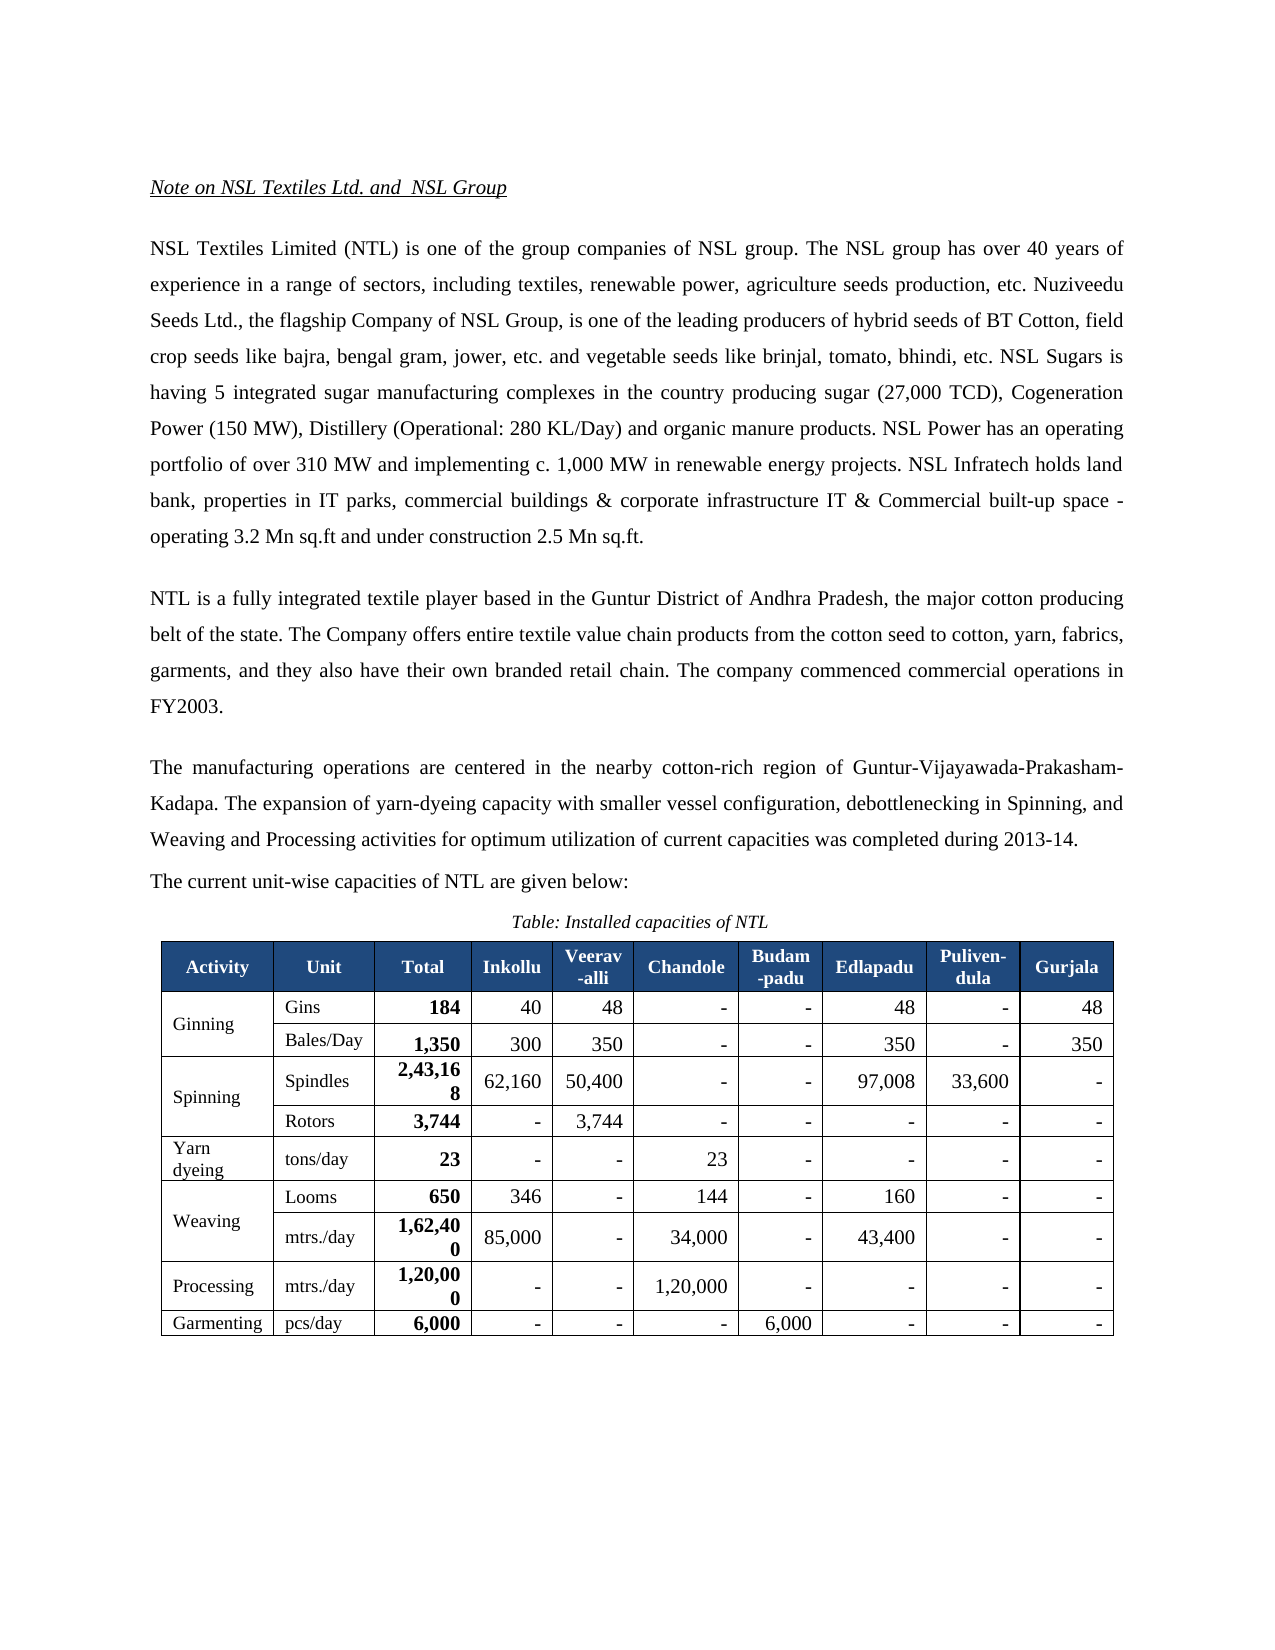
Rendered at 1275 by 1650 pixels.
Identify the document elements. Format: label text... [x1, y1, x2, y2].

table_cell 1,350 [375, 1024, 471, 1056]
table_cell 85,000 [472, 1213, 552, 1261]
table_cell 3,744 [375, 1106, 471, 1136]
text Note on NSL Textiles Ltd. and NSL Group [150, 175, 1125, 199]
table_cell - [1021, 1311, 1113, 1335]
text NTL is a fully integrated textile player based in the Guntur District of Andhra Pradesh, the major cotton producing belt of the state. The Company offers entire textile value chain products from the cotton seed to cotton, yarn, fabrics, garments, and they also have their own branded retail chain. The company commenced commercial operations in FY2003. [150, 585, 1125, 718]
table_cell 62,160 [472, 1057, 552, 1105]
table_cell - [634, 1106, 738, 1136]
table_header Budam-padu [739, 942, 822, 991]
table_header Gurjala [1021, 942, 1113, 991]
table_cell tons/day [274, 1137, 374, 1180]
table_cell 1,20,000 [375, 1262, 471, 1310]
table_header Inkollu [472, 942, 552, 991]
table_cell Spindles [274, 1057, 374, 1105]
table_cell Bales/Day [274, 1024, 374, 1056]
table_cell - [1021, 1137, 1113, 1180]
table_cell mtrs./day [274, 1262, 374, 1310]
table_cell 97,008 [823, 1057, 926, 1105]
table_cell Processing [162, 1262, 273, 1310]
table_cell Ginning [162, 992, 273, 1056]
table_cell - [1021, 1262, 1113, 1310]
table_cell - [553, 1262, 633, 1310]
table_cell - [927, 1311, 1019, 1335]
table_cell - [927, 992, 1019, 1022]
table_cell 6,000 [739, 1311, 822, 1335]
table_cell 40 [472, 992, 552, 1022]
table_cell - [634, 1024, 738, 1056]
table_cell 350 [553, 1024, 633, 1056]
table_cell 48 [553, 992, 633, 1022]
table_cell 23 [375, 1137, 471, 1180]
table_cell 33,600 [927, 1057, 1019, 1105]
table_cell 1,20,000 [634, 1262, 738, 1310]
table_cell - [634, 1311, 738, 1335]
table_cell Yarn dyeing [162, 1137, 273, 1180]
table_cell 300 [472, 1024, 552, 1056]
text The manufacturing operations are centered in the nearby cotton-rich region of Guntur-Vijayawada-Prakasham-Kadapa. The expansion of yarn-dyeing capacity with smaller vessel configuration, debottlenecking in Spinning, and Weaving and Processing activities for optimum utilization of current capacities was completed during 2013-14. [150, 754, 1125, 851]
table_cell 50,400 [553, 1057, 633, 1105]
table_cell - [472, 1106, 552, 1136]
table_cell - [553, 1213, 633, 1261]
table_cell - [927, 1262, 1019, 1310]
table_cell mtrs./day [274, 1213, 374, 1261]
table_cell 6,000 [375, 1311, 471, 1335]
table_cell Looms [274, 1181, 374, 1212]
table_header Edlapadu [823, 942, 926, 991]
table_cell - [1021, 1106, 1113, 1136]
table_cell Weaving [162, 1181, 273, 1261]
table_cell Garmenting [162, 1311, 273, 1335]
table_cell 1,62,400 [375, 1213, 471, 1261]
table_cell 650 [375, 1181, 471, 1212]
table_cell - [927, 1106, 1019, 1136]
table_cell 160 [823, 1181, 926, 1212]
table_cell - [553, 1181, 633, 1212]
table_cell Gins [274, 992, 374, 1022]
table_header Puliven-dula [927, 942, 1019, 991]
text NSL Textiles Limited (NTL) is one of the group companies of NSL group. The NSL group has over 40 years of experience in a range of sectors, including textiles, renewable power, agriculture seeds production, etc. Nuziveedu Seeds Ltd., the flagship Company of NSL Group, is one of the leading producers of hybrid seeds of BT Cotton, field crop seeds like bajra, bengal gram, jower, etc. and vegetable seeds like brinjal, tomato, bhindi, etc. NSL Sugars is having 5 integrated sugar manufacturing complexes in the country producing sugar (27,000 TCD), Cogeneration Power (150 MW), Distillery (Operational: 280 KL/Day) and organic manure products. NSL Power has an operating portfolio of over 310 MW and implementing c. 1,000 MW in renewable energy projects. NSL Infratech holds land bank, properties in IT parks, commercial buildings & corporate infrastructure IT & Commercial built-up space - operating 3.2 Mn sq.ft and under construction 2.5 Mn sq.ft. [150, 236, 1125, 548]
table_cell 2,43,168 [375, 1057, 471, 1105]
table_cell - [739, 1024, 822, 1056]
table_cell - [739, 1181, 822, 1212]
table_cell - [1021, 1181, 1113, 1212]
table_cell - [927, 1137, 1019, 1180]
table_cell Spinning [162, 1057, 273, 1136]
table_header Total [375, 942, 471, 991]
table_cell - [823, 1106, 926, 1136]
table_header Unit [274, 942, 374, 991]
table_cell - [634, 992, 738, 1022]
table_cell - [739, 992, 822, 1022]
table_cell - [823, 1311, 926, 1335]
table_cell - [1021, 1213, 1113, 1261]
table_header Chandole [634, 942, 738, 991]
table_cell - [553, 1311, 633, 1335]
text The current unit-wise capacities of NTL are given below: [150, 869, 1125, 893]
table_cell - [927, 1181, 1019, 1212]
text Table: Installed capacities of NTL [150, 911, 1130, 933]
table_cell - [739, 1057, 822, 1105]
table_cell - [823, 1262, 926, 1310]
table_cell 43,400 [823, 1213, 926, 1261]
table_cell - [927, 1024, 1019, 1056]
table_cell - [553, 1137, 633, 1180]
table_cell Rotors [274, 1106, 374, 1136]
table_cell 346 [472, 1181, 552, 1212]
table_cell - [927, 1213, 1019, 1261]
table_header Activity [162, 942, 273, 991]
table_cell 48 [1021, 992, 1113, 1022]
table_cell - [739, 1213, 822, 1261]
table_header Veerav-alli [553, 942, 633, 991]
table_cell - [739, 1137, 822, 1180]
table_cell 3,744 [553, 1106, 633, 1136]
table_cell - [1021, 1057, 1113, 1105]
table_cell 184 [375, 992, 471, 1022]
table_cell pcs/day [274, 1311, 374, 1335]
table_cell 144 [634, 1181, 738, 1212]
table_cell - [472, 1311, 552, 1335]
table_cell 23 [634, 1137, 738, 1180]
table_cell 34,000 [634, 1213, 738, 1261]
table_cell - [823, 1137, 926, 1180]
table_cell 48 [823, 992, 926, 1022]
table_cell - [634, 1057, 738, 1105]
table_cell - [472, 1137, 552, 1180]
table_cell 350 [823, 1024, 926, 1056]
table_cell - [739, 1262, 822, 1310]
table_cell - [472, 1262, 552, 1310]
table_cell 350 [1021, 1024, 1113, 1056]
table_cell - [739, 1106, 822, 1136]
